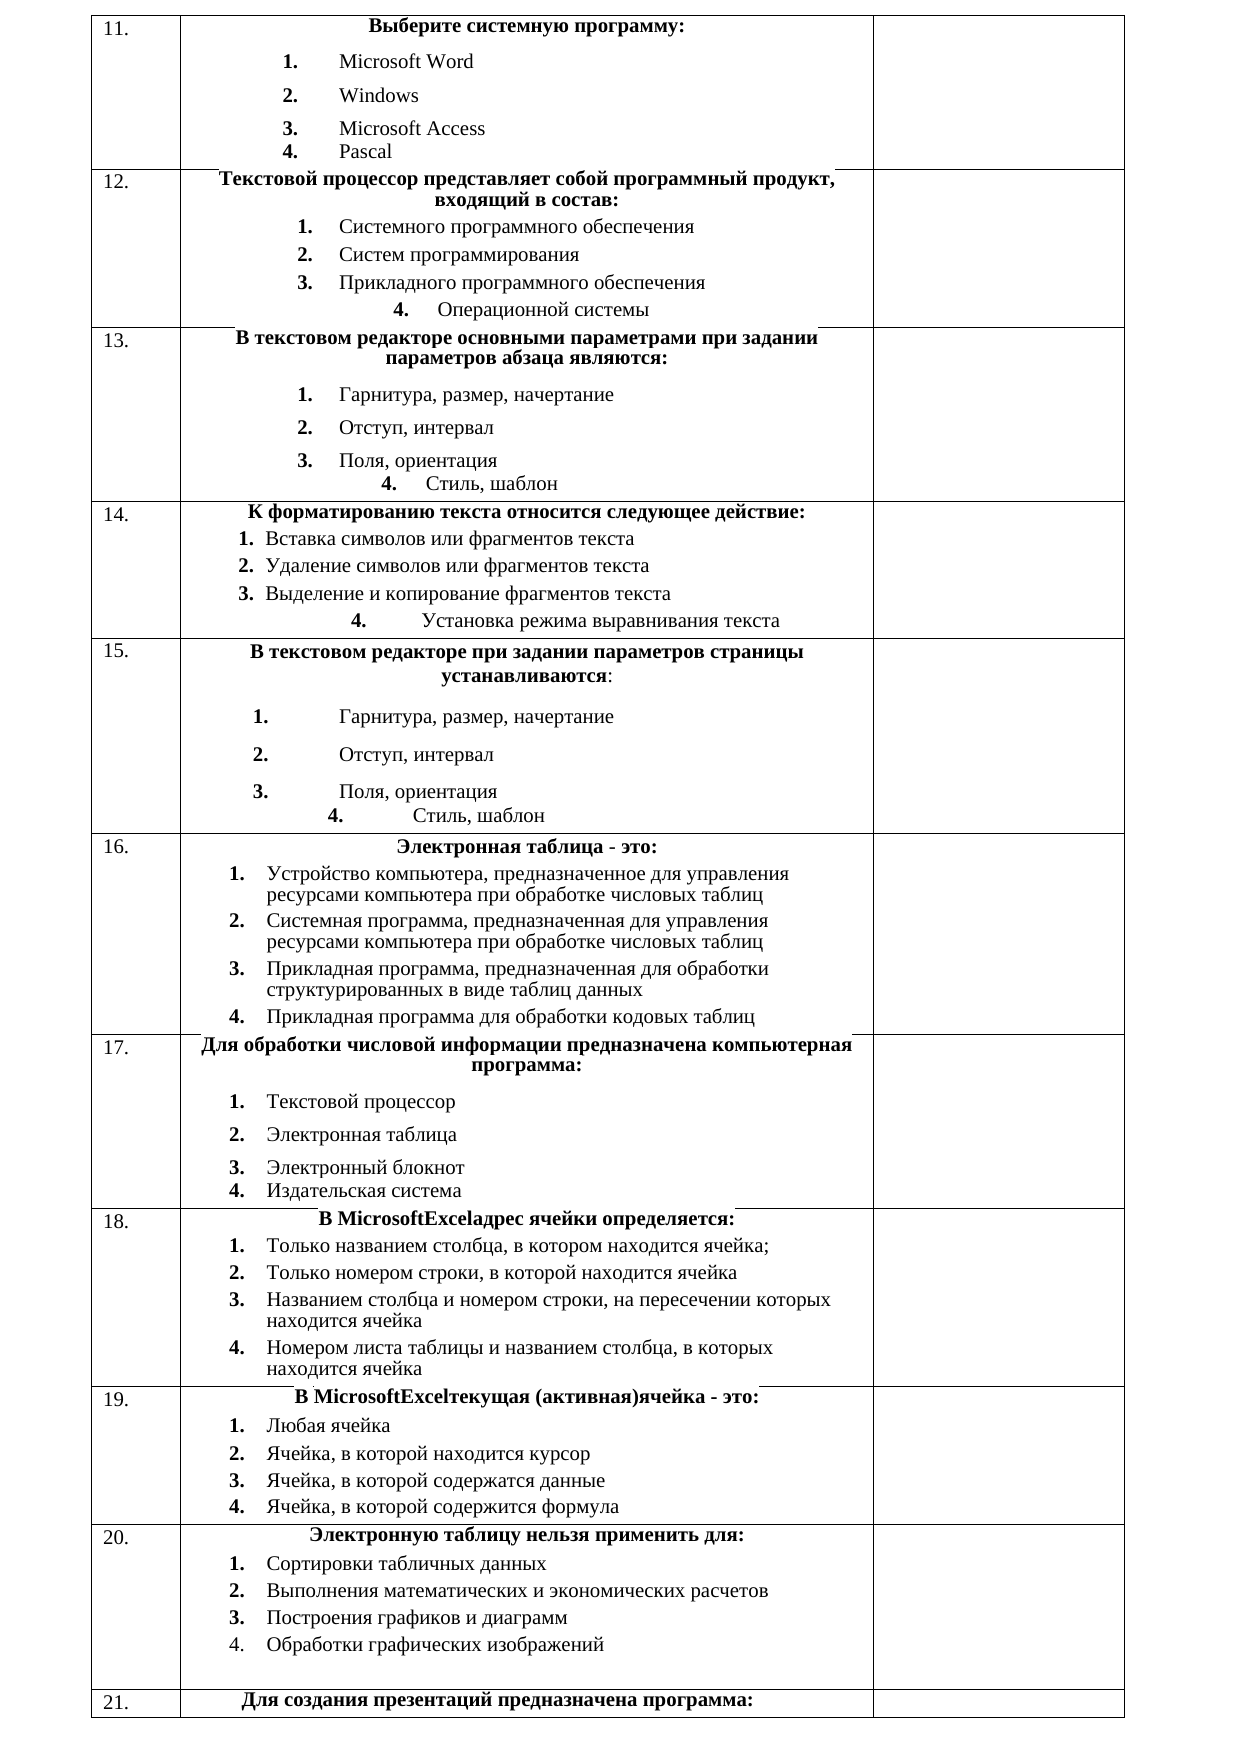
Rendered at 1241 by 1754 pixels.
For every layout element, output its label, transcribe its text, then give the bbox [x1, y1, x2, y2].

table_cell [874, 170, 1124, 327]
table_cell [181, 1690, 873, 1717]
table_cell 21. [92, 1690, 180, 1717]
table_cell Электронную таблицу нельзя применить для: Сортировки табличных данных Выполнения математических и экономических расчетов Построения графиков и диаграмм Обработки графических изображений [181, 1525, 873, 1689]
table_cell [874, 639, 1124, 833]
table_cell [874, 1525, 1124, 1689]
table_cell Текстовой процессор представляет собой программный продукт, входящий в состав: Системного программного обеспечения Систем программирования Прикладного программного обеспечения Операционной системы [181, 170, 873, 327]
table_cell 20. [92, 1525, 180, 1689]
table_cell [874, 1209, 1124, 1386]
table_cell [874, 834, 1124, 1034]
table_cell [874, 502, 1124, 637]
table_cell [874, 1690, 1124, 1717]
table_cell 17. [92, 1035, 180, 1208]
table_cell Электронная таблица - это: Устройство компьютера, предназначенное для управления ресурсами компьютера при обработке числовых таблиц Системная программа, предназначенная для управления ресурсами компьютера при обработке числовых таблиц Прикладная программа, предназначенная для обработки структурированных в виде таблиц данных Прикладная программа для обработки кодовых таблиц [181, 834, 873, 1034]
table_cell [874, 328, 1124, 501]
table_cell В MicrosoftExcelтекущая (активная)ячейка - это: Любая ячейка Ячейка, в которой находится курсор Ячейка, в которой содержатся данные Ячейка, в которой содержится формула [181, 1387, 873, 1524]
table_cell [874, 1387, 1124, 1524]
table_cell В текстовом редакторе при задании параметров страницы устанавливаются: Гарнитура, размер, начертание Отступ, интервал Поля, ориентация Стиль, шаблон [181, 639, 873, 833]
table_cell Для обработки числовой информации предназначена компьютерная программа: Текстовой процессор Электронная таблица Электронный блокнот Издательская система [181, 1035, 873, 1208]
table_cell 15. [92, 639, 180, 833]
table_cell [874, 1035, 1124, 1208]
table_cell В MicrosoftExcelадрес ячейки определяется: Только названием столбца, в котором находится ячейка; Только номером строки, в которой находится ячейка Названием столбца и номером строки, на пересечении которых находится ячейка Номером листа таблицы и названием столбца, в которых находится ячейка [181, 1209, 873, 1386]
table_cell К форматированию текста относится следующее действие: Вставка символов или фрагментов текста Удаление символов или фрагментов текста Выделение и копирование фрагментов текста Установка режима выравнивания текста [181, 502, 873, 637]
table_cell 12. [92, 170, 180, 327]
table_cell 14. [92, 502, 180, 637]
table_cell 13. [92, 328, 180, 501]
table_cell 11. [92, 16, 180, 168]
table_cell 18. [92, 1209, 180, 1386]
table_cell Выберите системную программу: Microsoft Word Windows Microsoft Access Pascal [181, 16, 873, 168]
table_cell В текстовом редакторе основными параметрами при задании параметров абзаца являются: Гарнитура, размер, начертание Отступ, интервал Поля, ориентация Стиль, шаблон [181, 328, 873, 501]
table_cell 16. [92, 834, 180, 1034]
table_cell 19. [92, 1387, 180, 1524]
table_cell [874, 16, 1124, 168]
